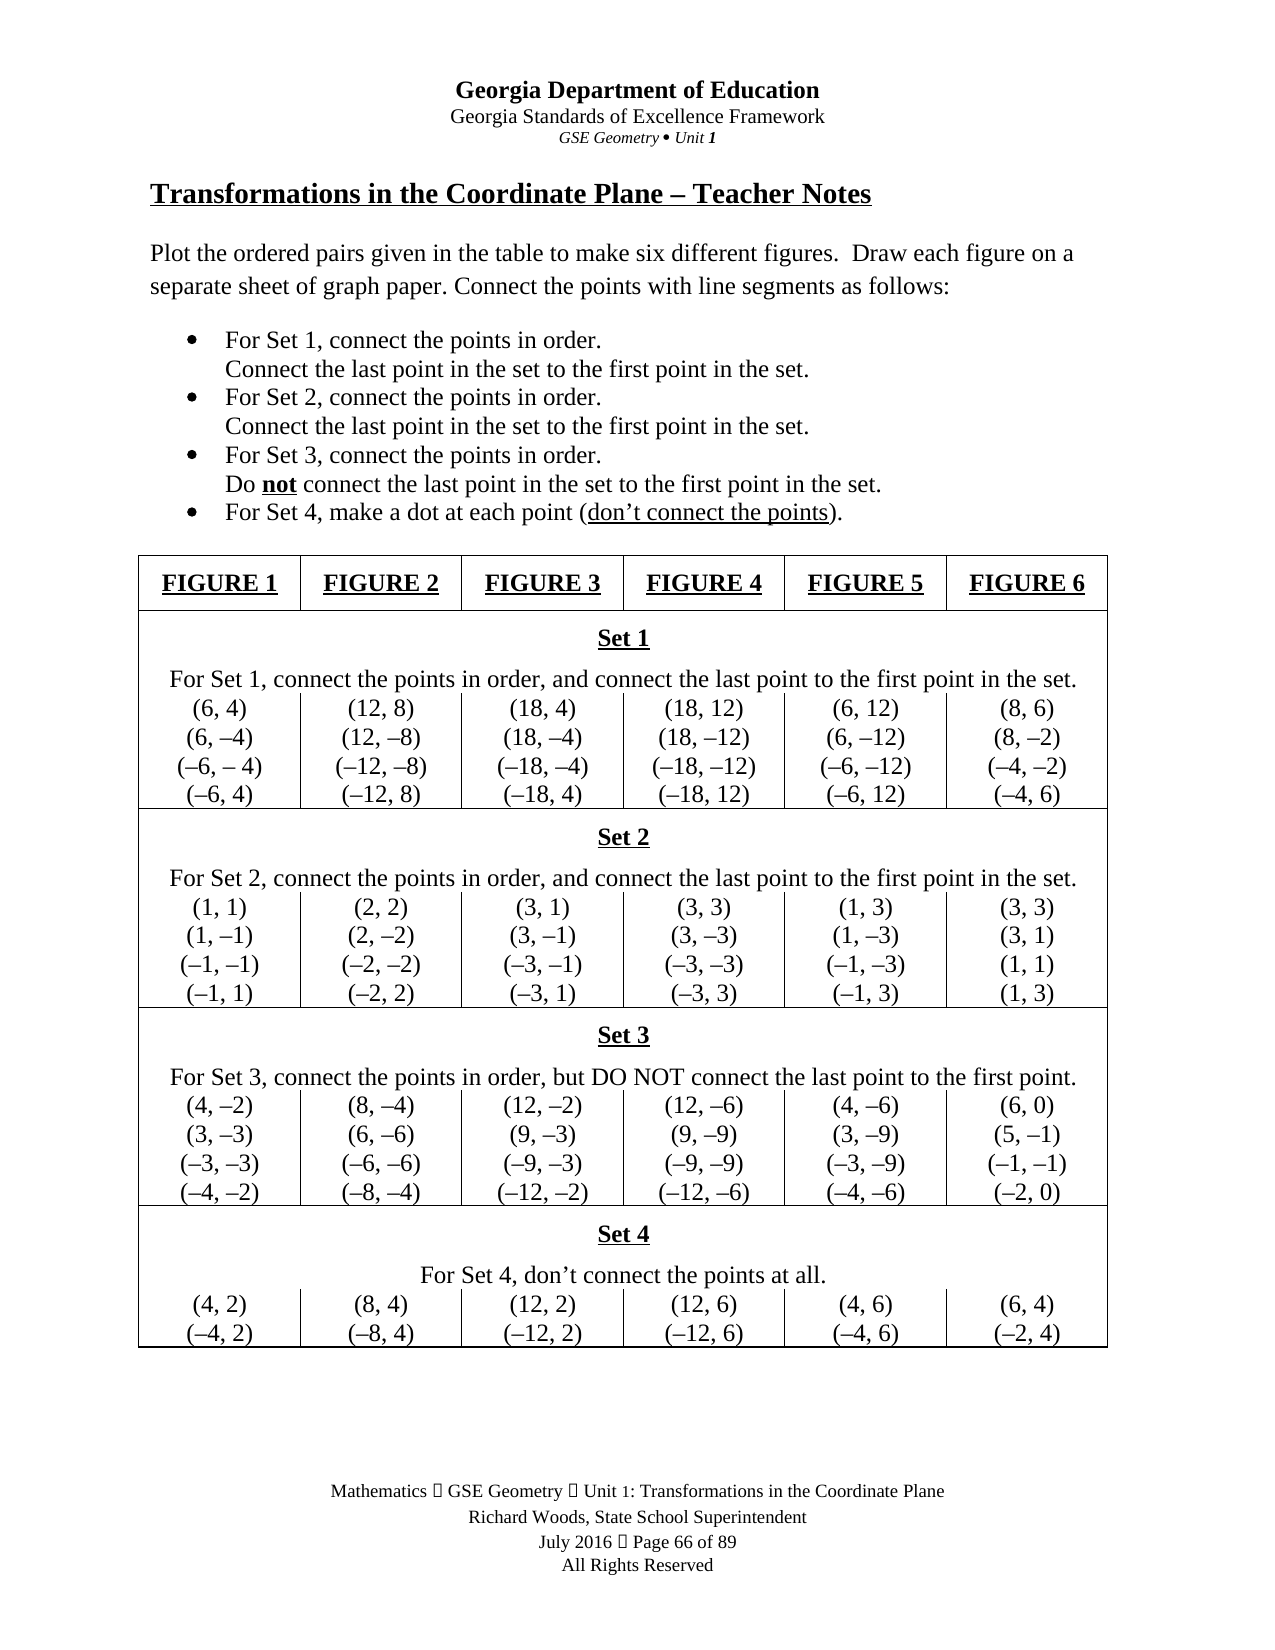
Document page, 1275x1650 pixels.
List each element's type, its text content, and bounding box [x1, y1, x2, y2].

table_cell (–18, 12) [624, 780, 784, 808]
table_cell (8, 4) [301, 1289, 461, 1318]
text Transformations in the Coordinate Plane – Teacher Notes [150, 176, 1125, 209]
table_cell (–1, –1) [947, 1148, 1107, 1177]
table_cell (1, 3) [785, 892, 946, 921]
table_cell (4, –6) [785, 1090, 946, 1119]
table_cell (3, –9) [785, 1119, 946, 1148]
table_cell (–3, –1) [462, 949, 623, 978]
table_cell (–18, –12) [624, 751, 784, 779]
table_cell (3, 1) [462, 892, 623, 921]
table_cell (3, 3) [624, 892, 784, 921]
table_cell (–12, 2) [462, 1318, 623, 1346]
table_cell Set 2 For Set 2, connect the points in order, and connect the last point to the first point in the set. [139, 809, 1107, 892]
table_header FIGURE 3 [462, 556, 623, 610]
table_header FIGURE 5 [785, 556, 946, 610]
table_cell (3, –3) [139, 1119, 300, 1148]
table_cell (–9, –9) [624, 1148, 784, 1177]
list For Set 3, connect the points in order. Do not connect the last point in the set to the first point in the set. [187, 440, 1125, 497]
table_cell (3, 1) [947, 921, 1107, 949]
table_cell Set 3 For Set 3, connect the points in order, but DO NOT connect the last point to the first point. [139, 1008, 1107, 1090]
table_cell Set 1 For Set 1, connect the points in order, and connect the last point to the first point in the set. [139, 611, 1107, 693]
table_cell (5, –1) [947, 1119, 1107, 1148]
table_header FIGURE 1 [139, 556, 300, 610]
table_cell (9, –3) [462, 1119, 623, 1148]
table_cell (9, –9) [624, 1119, 784, 1148]
table_cell (18, –4) [462, 722, 623, 751]
table_cell (18, –12) [624, 722, 784, 751]
table_cell (6, 4) [139, 693, 300, 722]
table_cell (6, 4) [947, 1289, 1107, 1318]
table_cell (–3, 3) [624, 978, 784, 1007]
table_header FIGURE 2 [301, 556, 461, 610]
table_cell (8, 6) [947, 693, 1107, 722]
table_cell (12, 2) [462, 1289, 623, 1318]
table_cell (3, –1) [462, 921, 623, 949]
table_cell (–12, –6) [624, 1177, 784, 1205]
table_cell (6, –6) [301, 1119, 461, 1148]
list For Set 1, connect the points in order. Connect the last point in the set to the first point in the set. [187, 325, 1125, 382]
table_cell (–6, 4) [139, 780, 300, 808]
table_cell (6, –4) [139, 722, 300, 751]
table_cell (2, 2) [301, 892, 461, 921]
table_cell (8, –2) [947, 722, 1107, 751]
table_cell (–6, – 4) [139, 751, 300, 779]
list For Set 4, make a dot at each point (don’t connect the points). [187, 497, 1125, 526]
table_cell (3, –3) [624, 921, 784, 949]
table_cell (1, 1) [139, 892, 300, 921]
table_cell (–6, 12) [785, 780, 946, 808]
table_cell (–4, –6) [785, 1177, 946, 1205]
table_cell (–2, –2) [301, 949, 461, 978]
table_cell (–12, –8) [301, 751, 461, 779]
table_cell (–1, 1) [139, 978, 300, 1007]
table_cell (–3, –3) [139, 1148, 300, 1177]
table_cell (12, –6) [624, 1090, 784, 1119]
table_cell (–4, –2) [139, 1177, 300, 1205]
table_cell (–1, 3) [785, 978, 946, 1007]
table_cell (–12, 8) [301, 780, 461, 808]
table_cell (6, 12) [785, 693, 946, 722]
table_cell (12, 8) [301, 693, 461, 722]
table_cell (12, 6) [624, 1289, 784, 1318]
table_cell (6, –12) [785, 722, 946, 751]
table_cell (6, 0) [947, 1090, 1107, 1119]
table_cell (–9, –3) [462, 1148, 623, 1177]
table_cell (18, 12) [624, 693, 784, 722]
table_cell (12, –2) [462, 1090, 623, 1119]
text Plot the ordered pairs given in the table to make six different figures. Draw each figure on a separate sheet of graph paper. Connect the points with line segments as follows: [150, 238, 1125, 300]
table_cell (–3, –9) [785, 1148, 946, 1177]
table_cell (4, 6) [785, 1289, 946, 1318]
table_cell (–18, 4) [462, 780, 623, 808]
table_header FIGURE 6 [947, 556, 1107, 610]
table_cell (–8, –4) [301, 1177, 461, 1205]
table_cell (–1, –1) [139, 949, 300, 978]
table_cell (1, 1) [947, 949, 1107, 978]
table_cell (–4, 6) [785, 1318, 946, 1346]
table_cell (1, –3) [785, 921, 946, 949]
table_cell (–2, 4) [947, 1318, 1107, 1346]
table_cell (–12, –2) [462, 1177, 623, 1205]
table_cell (–3, –3) [624, 949, 784, 978]
table_cell (4, 2) [139, 1289, 300, 1318]
table_cell (–1, –3) [785, 949, 946, 978]
table_cell (3, 3) [947, 892, 1107, 921]
table_cell (–3, 1) [462, 978, 623, 1007]
table_header FIGURE 4 [624, 556, 784, 610]
table_cell (1, –1) [139, 921, 300, 949]
table_cell (2, –2) [301, 921, 461, 949]
table_cell (12, –8) [301, 722, 461, 751]
table_cell (1, 3) [947, 978, 1107, 1007]
table_cell (–6, –6) [301, 1148, 461, 1177]
table_cell (–18, –4) [462, 751, 623, 779]
table_cell Set 4 For Set 4, don’t connect the points at all. [139, 1206, 1107, 1289]
table_cell (–4, 6) [947, 780, 1107, 808]
table_cell (–4, 2) [139, 1318, 300, 1346]
table_cell (–2, 0) [947, 1177, 1107, 1205]
table_cell (–12, 6) [624, 1318, 784, 1346]
list For Set 2, connect the points in order. Connect the last point in the set to the first point in the set. [187, 382, 1125, 440]
table_cell (–8, 4) [301, 1318, 461, 1346]
table_cell (–6, –12) [785, 751, 946, 779]
table_cell (–4, –2) [947, 751, 1107, 779]
table_cell (18, 4) [462, 693, 623, 722]
table_cell (–2, 2) [301, 978, 461, 1007]
table_cell (8, –4) [301, 1090, 461, 1119]
table_cell (4, –2) [139, 1090, 300, 1119]
